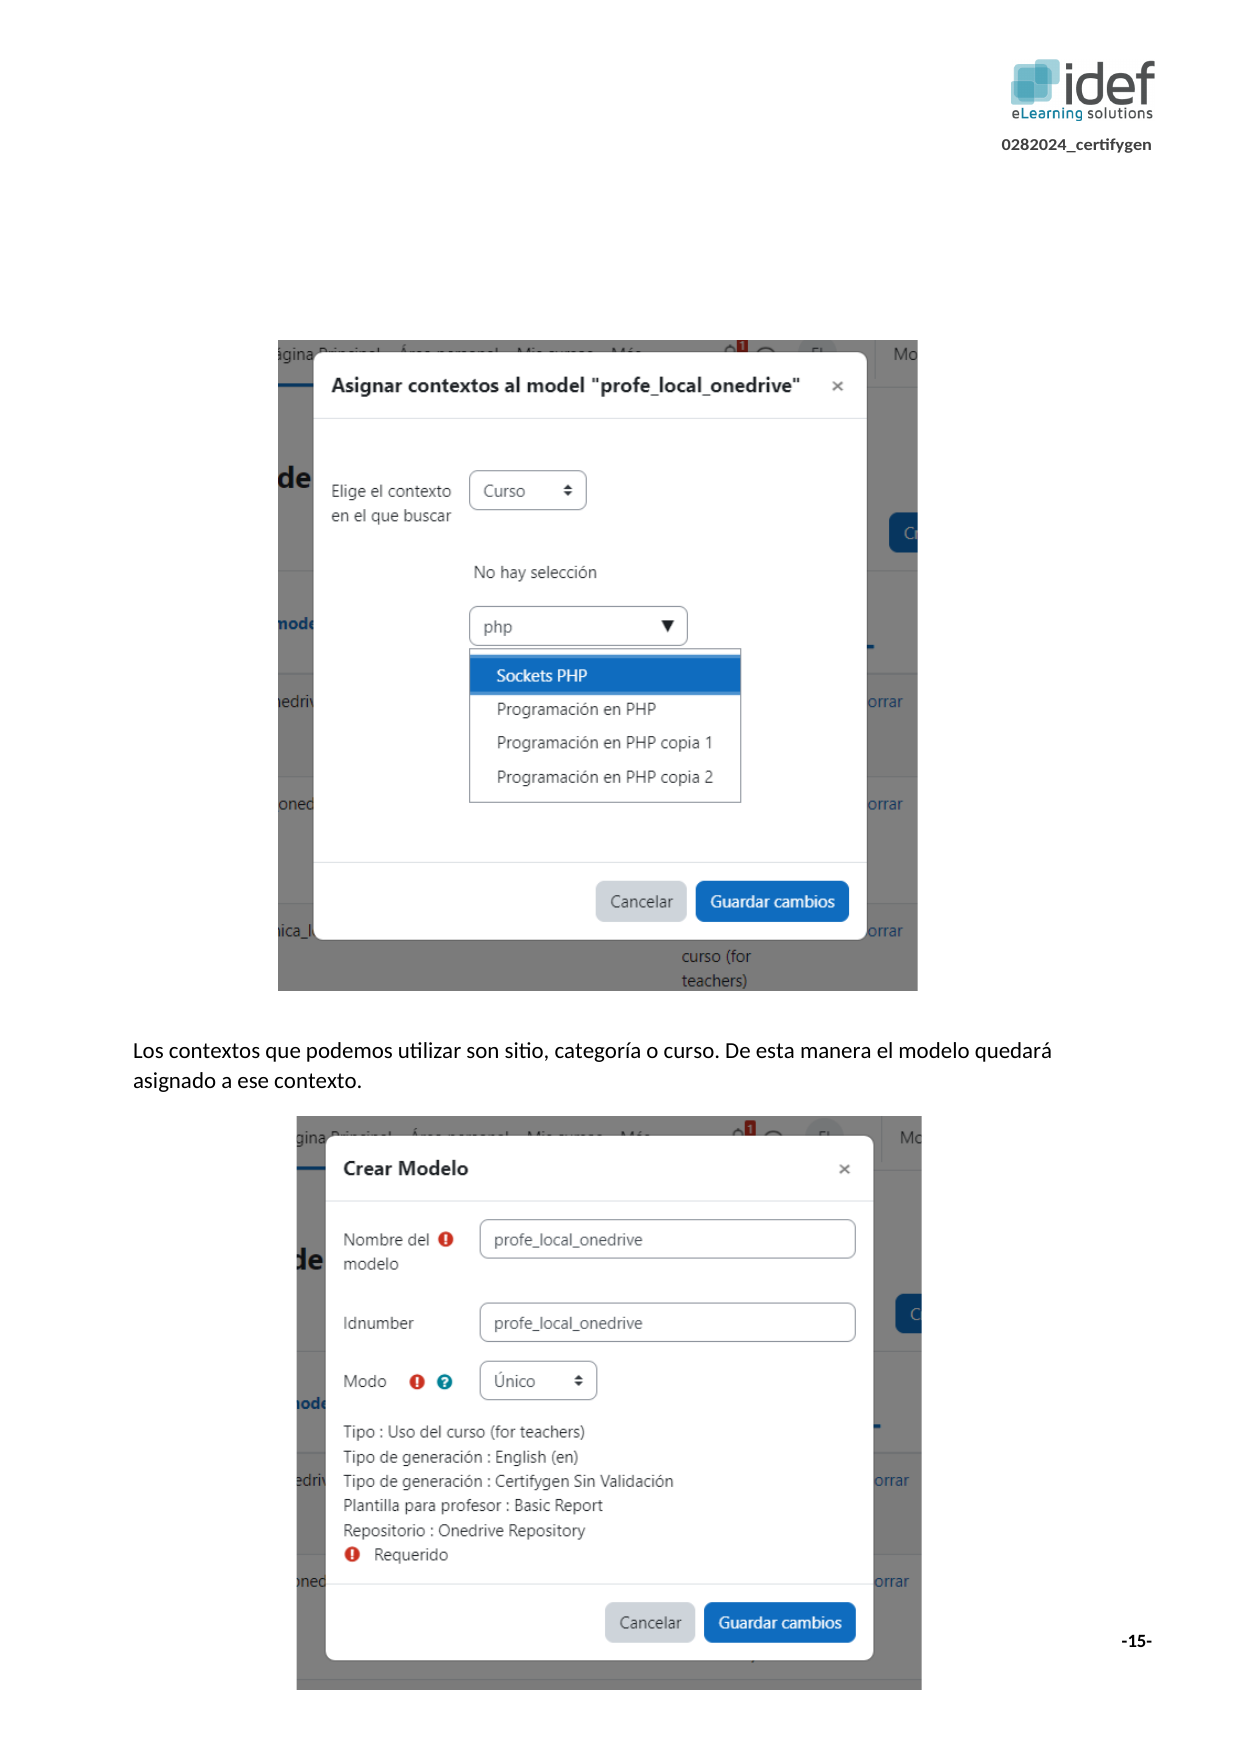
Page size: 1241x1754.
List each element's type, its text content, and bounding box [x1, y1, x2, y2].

text Los contextos que podemos utilizar son sitio, categoría o curso. De esta manera el modelo quedará asignado a ese contexto. [133, 1036, 1063, 1094]
picture [296, 1116, 921, 1690]
picture [1011, 59, 1155, 121]
picture [278, 340, 918, 991]
